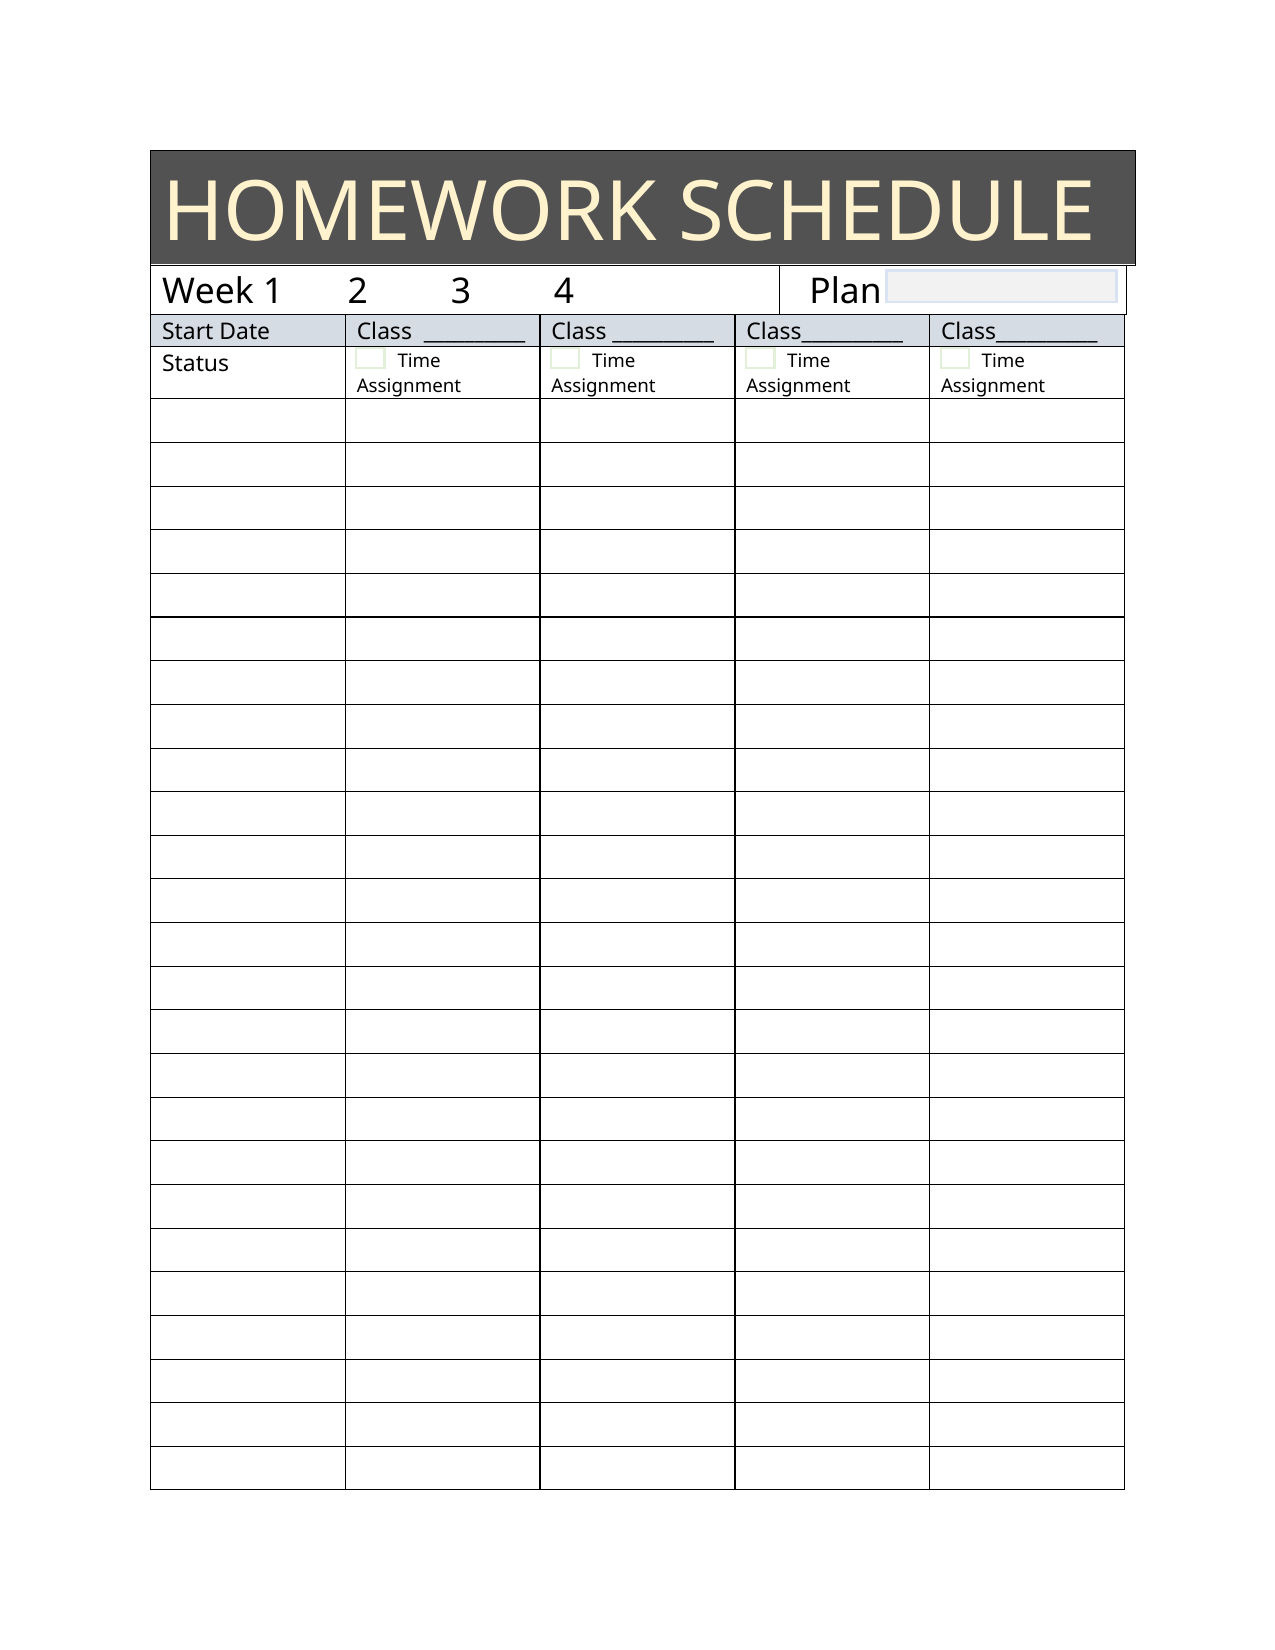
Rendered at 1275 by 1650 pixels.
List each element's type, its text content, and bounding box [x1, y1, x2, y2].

table_cell [736, 1185, 929, 1227]
table_cell [736, 1360, 929, 1402]
table_cell [151, 923, 345, 966]
table_cell [930, 879, 1124, 922]
table_cell [541, 923, 734, 966]
table_cell [541, 967, 734, 1009]
table_cell [151, 443, 345, 486]
table_cell [930, 443, 1124, 486]
table_cell [736, 1403, 929, 1446]
table_cell [736, 1141, 929, 1184]
table_cell [346, 574, 539, 616]
table_cell [930, 1316, 1124, 1358]
table_cell [736, 1010, 929, 1053]
table_cell [541, 1098, 734, 1140]
table_cell [541, 836, 734, 878]
table_cell [541, 618, 734, 660]
table_cell [541, 1141, 734, 1184]
table_cell [930, 1272, 1124, 1315]
table_cell [346, 530, 539, 573]
table_cell [151, 879, 345, 922]
table_cell Status [151, 347, 345, 398]
table_cell [346, 618, 539, 660]
table_cell [930, 923, 1124, 966]
table_cell [930, 487, 1124, 529]
table_cell [930, 1447, 1124, 1489]
table_cell [541, 443, 734, 486]
table_cell [736, 530, 929, 573]
table_cell [930, 1185, 1124, 1227]
table_cell [541, 1360, 734, 1402]
table_cell [151, 1185, 345, 1227]
table_cell [151, 618, 345, 660]
table_cell [151, 1141, 345, 1184]
table_cell [736, 574, 929, 616]
table_cell [541, 1229, 734, 1271]
table_cell [346, 749, 539, 791]
table_cell [736, 1447, 929, 1489]
table_cell [151, 792, 345, 835]
table_cell [346, 836, 539, 878]
table_cell [930, 574, 1124, 616]
table_cell [930, 1360, 1124, 1402]
table_cell [346, 1010, 539, 1053]
table_cell [346, 1098, 539, 1140]
table_cell [346, 923, 539, 966]
table_cell [541, 1185, 734, 1227]
table_cell [541, 1272, 734, 1315]
table_cell [346, 1447, 539, 1489]
table_cell Class __________ [541, 315, 734, 346]
table_cell [346, 1360, 539, 1402]
table_cell [151, 661, 345, 704]
table_cell [346, 661, 539, 704]
table_cell [346, 1229, 539, 1271]
table_cell [346, 1316, 539, 1358]
table_cell [736, 879, 929, 922]
table_cell [930, 749, 1124, 791]
table_cell [930, 836, 1124, 878]
table_cell [151, 705, 345, 747]
table_cell [736, 618, 929, 660]
table_cell [930, 967, 1124, 1009]
table_cell [151, 487, 345, 529]
table_cell [346, 1054, 539, 1097]
table_cell [151, 749, 345, 791]
table_cell [346, 1185, 539, 1227]
table_cell [736, 1054, 929, 1097]
table_cell [151, 836, 345, 878]
table_cell [736, 1229, 929, 1271]
table_cell Start Date [151, 315, 345, 346]
table_cell [346, 1141, 539, 1184]
table_cell [736, 749, 929, 791]
table_cell [541, 1054, 734, 1097]
table_cell [541, 1403, 734, 1446]
table_cell [346, 487, 539, 529]
table_cell [930, 618, 1124, 660]
table_cell [541, 749, 734, 791]
table_cell Plan [780, 266, 1126, 314]
table_cell [151, 1098, 345, 1140]
table_cell [541, 574, 734, 616]
table_cell [151, 1403, 345, 1446]
table_cell [151, 1229, 345, 1271]
table_cell [151, 1010, 345, 1053]
table_cell [930, 1098, 1124, 1140]
table_cell [151, 1447, 345, 1489]
table_cell [930, 1403, 1124, 1446]
table_cell [736, 399, 929, 442]
table_cell [541, 487, 734, 529]
table_cell [151, 1054, 345, 1097]
table_cell [541, 792, 734, 835]
table_cell Class __________ [346, 315, 539, 346]
table_cell Time Assignment [736, 347, 929, 398]
table_cell [930, 1054, 1124, 1097]
table_cell [930, 399, 1124, 442]
table_cell Week 1 2 3 4 [151, 266, 779, 314]
table_cell [346, 705, 539, 747]
table_cell [736, 792, 929, 835]
table_cell [736, 705, 929, 747]
table_cell [541, 1316, 734, 1358]
table_cell [151, 1272, 345, 1315]
table_cell [151, 399, 345, 442]
table_cell [930, 661, 1124, 704]
table_cell [736, 967, 929, 1009]
table_cell [736, 923, 929, 966]
table_cell [151, 1316, 345, 1358]
table_cell [930, 1229, 1124, 1271]
table_cell [736, 836, 929, 878]
table_cell [346, 1403, 539, 1446]
table_cell [930, 530, 1124, 573]
table_cell [151, 574, 345, 616]
table_cell [736, 661, 929, 704]
table_cell Time Assignment [346, 347, 539, 398]
table_cell [541, 1010, 734, 1053]
table_cell [346, 879, 539, 922]
table_cell [736, 1316, 929, 1358]
table_cell [541, 530, 734, 573]
table_cell [346, 967, 539, 1009]
table_cell [346, 792, 539, 835]
table_cell [541, 879, 734, 922]
table_cell [736, 1272, 929, 1315]
table_cell [930, 1010, 1124, 1053]
table_cell [736, 443, 929, 486]
table_header HOMEWORK SCHEDULE [151, 151, 1135, 264]
table_cell [736, 487, 929, 529]
table_cell [541, 1447, 734, 1489]
table_cell [930, 705, 1124, 747]
table_cell [151, 530, 345, 573]
table_cell Time Assignment [541, 347, 734, 398]
table_cell [541, 705, 734, 747]
table_cell [541, 661, 734, 704]
table_cell [346, 399, 539, 442]
table_cell [346, 443, 539, 486]
table_cell [541, 399, 734, 442]
table_cell [930, 1141, 1124, 1184]
table_cell Class__________ [736, 315, 929, 346]
table_cell [930, 792, 1124, 835]
table_cell Time Assignment [930, 347, 1124, 398]
table_cell [151, 967, 345, 1009]
table_cell Class__________ [930, 315, 1124, 346]
table_cell [736, 1098, 929, 1140]
table_cell [151, 1360, 345, 1402]
table_cell [346, 1272, 539, 1315]
